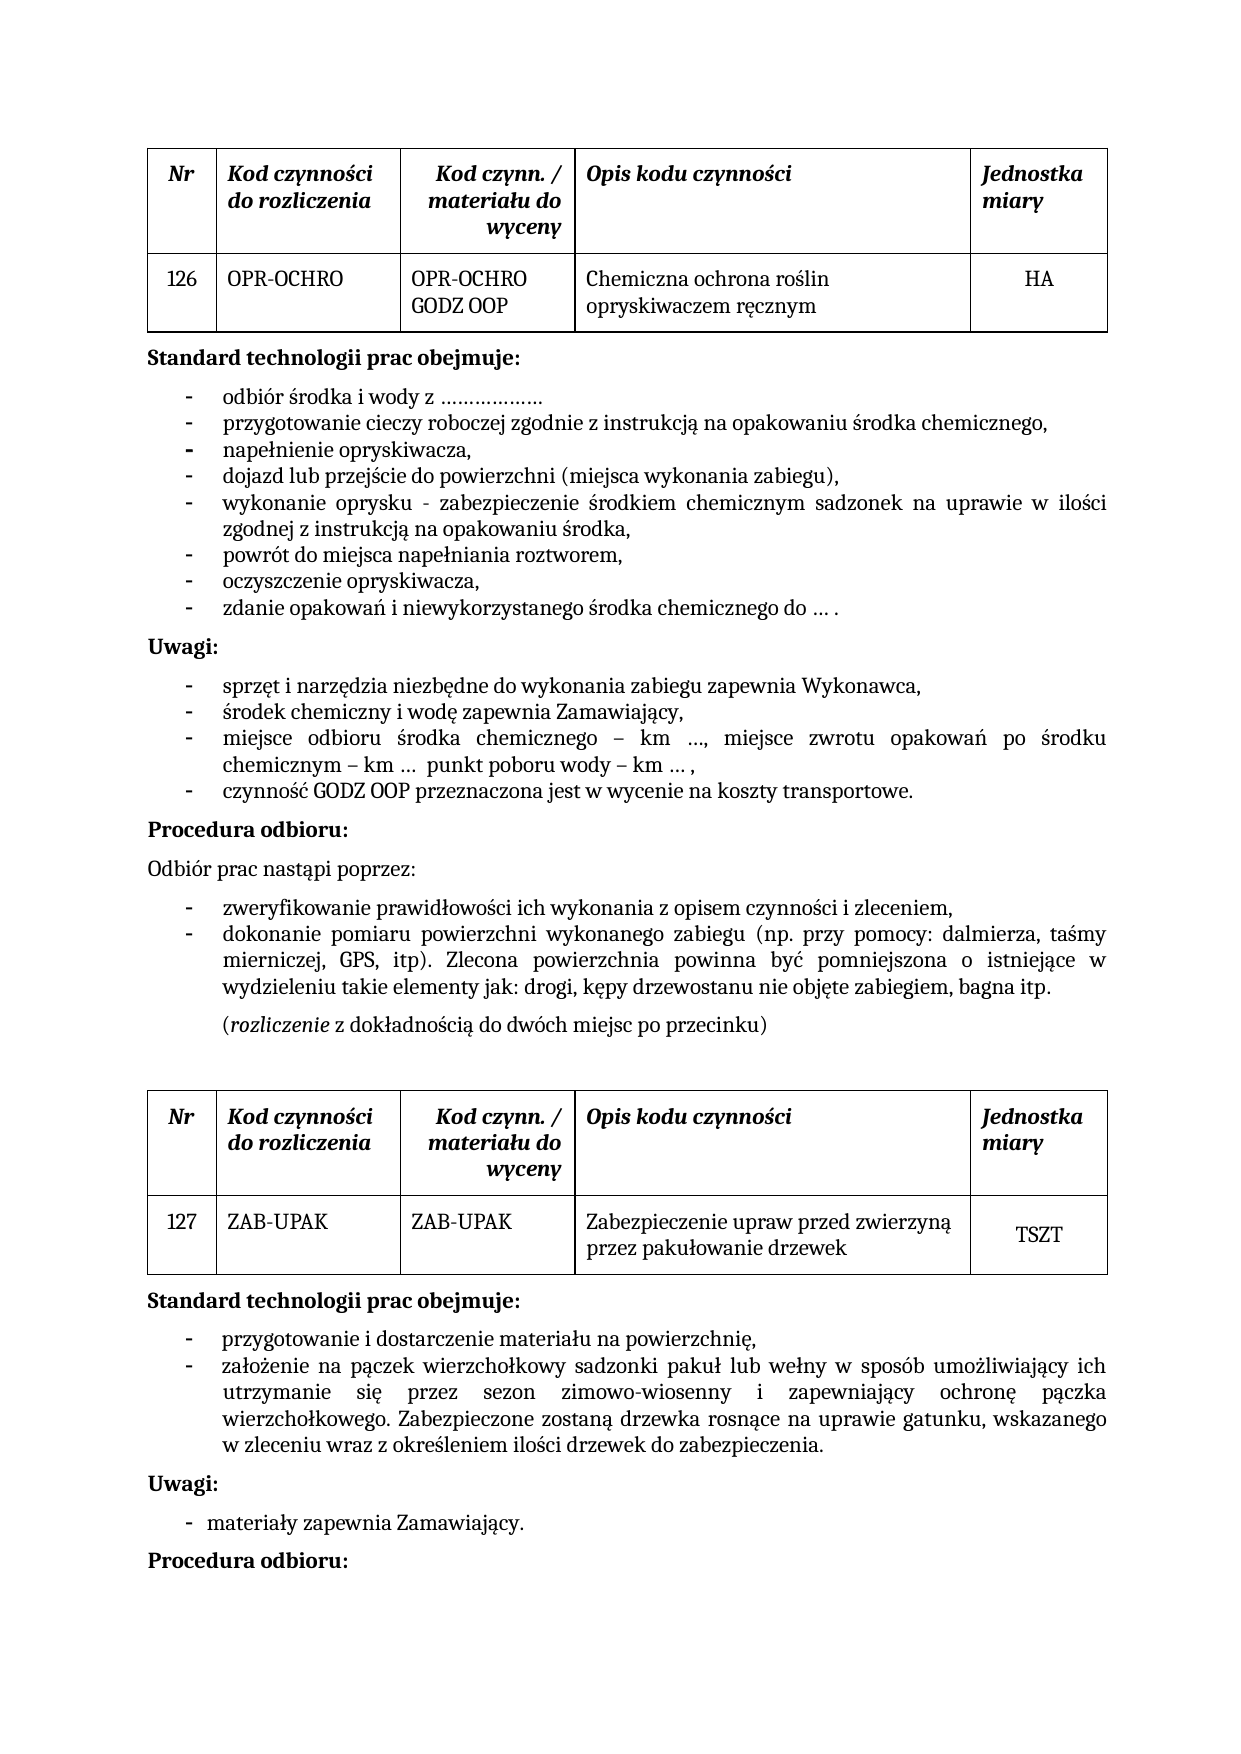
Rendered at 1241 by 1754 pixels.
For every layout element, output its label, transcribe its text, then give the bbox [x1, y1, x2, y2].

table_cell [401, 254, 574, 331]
text Standard technologii prac obejmuje: [148, 345, 1107, 371]
list napełnienie opryskiwacza, [185, 437, 1107, 463]
text Procedura odbioru: [148, 817, 1107, 843]
list wykonanie oprysku - zabezpieczenie środkiem chemicznym sadzonek na uprawie w ilości zgodnej z instrukcją na opakowaniu środka, [185, 489, 1107, 542]
text (rozliczenie z dokładnością do dwóch miejsc po przecinku) [148, 1012, 1107, 1039]
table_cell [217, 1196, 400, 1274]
list środek chemiczny i wodę zapewnia Zamawiający, [185, 699, 1107, 725]
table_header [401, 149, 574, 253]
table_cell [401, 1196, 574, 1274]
list sprzęt i narzędzia niezbędne do wykonania zabiegu zapewnia Wykonawca, [185, 672, 1107, 699]
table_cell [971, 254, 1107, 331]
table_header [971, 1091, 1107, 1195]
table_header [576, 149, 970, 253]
text Procedura odbioru: [148, 1548, 1107, 1574]
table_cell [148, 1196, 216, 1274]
text Standard technologii prac obejmuje: [148, 1287, 1107, 1314]
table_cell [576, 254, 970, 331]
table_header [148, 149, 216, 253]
list miejsce odbioru środka chemicznego – km …, miejsce zwrotu opakowań po środku chemicznym – km … punkt poboru wody – km … , [185, 725, 1107, 778]
list czynność GODZ OOP przeznaczona jest w wycenie na koszty transportowe. [185, 778, 1107, 804]
list przygotowanie i dostarczenie materiału na powierzchnię, [185, 1326, 1107, 1353]
list oczyszczenie opryskiwacza, [185, 568, 1107, 595]
list przygotowanie cieczy roboczej zgodnie z instrukcją na opakowaniu środka chemicznego, [185, 410, 1107, 437]
list dojazd lub przejście do powierzchni (miejsca wykonania zabiegu), [185, 463, 1107, 489]
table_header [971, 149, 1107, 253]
list zdanie opakowań i niewykorzystanego środka chemicznego do … . [185, 595, 1107, 621]
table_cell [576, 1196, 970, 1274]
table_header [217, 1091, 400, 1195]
list zweryfikowanie prawidłowości ich wykonania z opisem czynności i zleceniem, [185, 894, 1107, 921]
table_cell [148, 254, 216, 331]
text Uwagi: [148, 1471, 1107, 1497]
text Uwagi: [148, 633, 1107, 660]
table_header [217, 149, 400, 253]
list założenie na pączek wierzchołkowy sadzonki pakuł lub wełny w sposób umożliwiający ich utrzymanie się przez sezon zimowo-wiosenny i zapewniający ochronę pączka wierzchołkowego. Zabezpieczone zostaną drzewka rosnące na uprawie gatunku, wskazanego w zleceniu wraz z określeniem ilości drzewek do zabezpieczenia. [185, 1353, 1107, 1458]
list materiały zapewnia Zamawiający. [185, 1509, 1107, 1536]
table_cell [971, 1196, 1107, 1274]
list powrót do miejsca napełniania roztworem, [185, 542, 1107, 568]
text Odbiór prac nastąpi poprzez: [148, 856, 1107, 882]
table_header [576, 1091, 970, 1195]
list dokonanie pomiaru powierzchni wykonanego zabiegu (np. przy pomocy: dalmierza, taśmy mierniczej, GPS, itp). Zlecona powierzchnia powinna być pomniejszona o istniejące w wydzieleniu takie elementy jak: drogi, kępy drzewostanu nie objęte zabiegiem, bagna itp. [185, 921, 1107, 1000]
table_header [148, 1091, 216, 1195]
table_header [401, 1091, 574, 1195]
list odbiór środka i wody z ……………… [185, 384, 1107, 410]
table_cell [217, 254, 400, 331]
